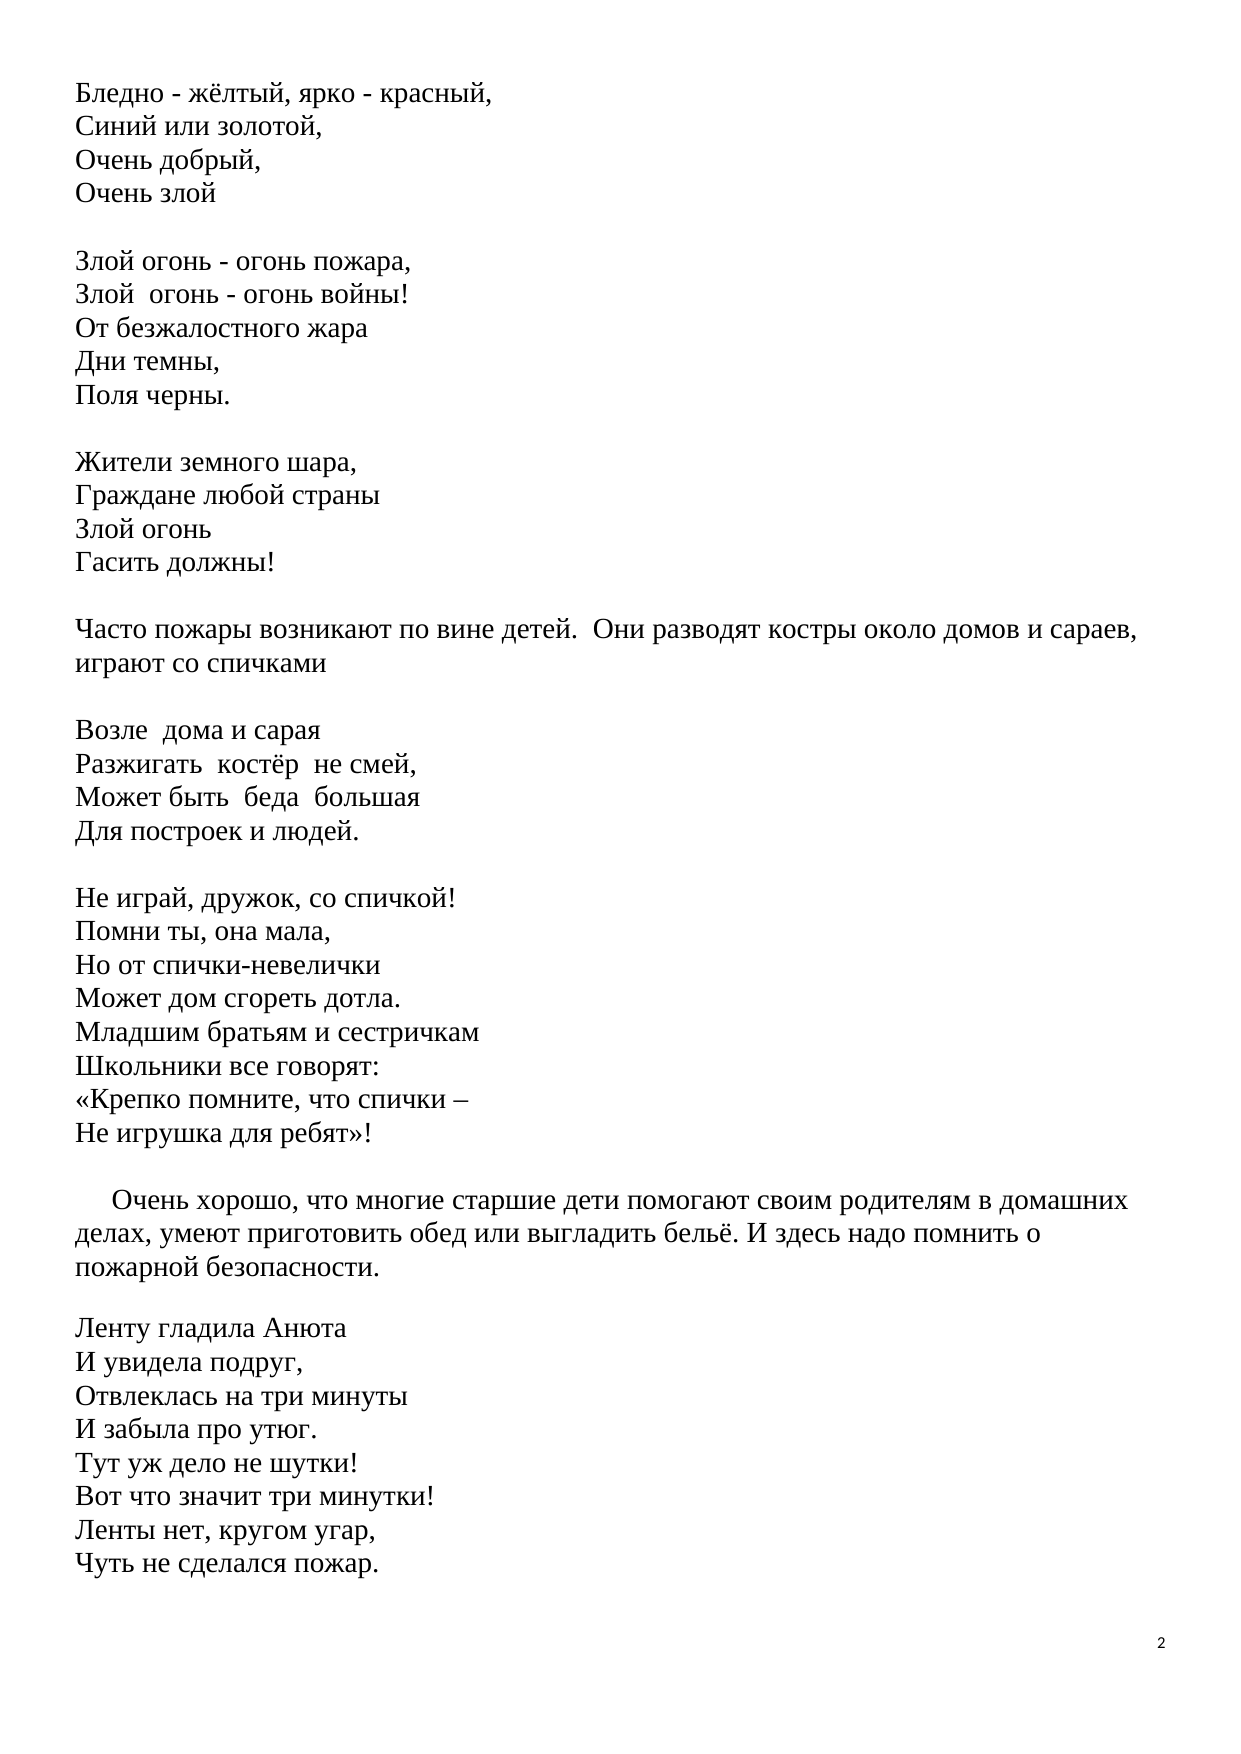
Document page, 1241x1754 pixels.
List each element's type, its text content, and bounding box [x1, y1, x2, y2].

text Помни ты, она мала, [75, 913, 1165, 947]
text Ленту гладила Анюта [75, 1311, 1165, 1344]
text Для построек и людей. [75, 813, 1165, 846]
text Очень добрый, [75, 142, 1165, 176]
text Граждане любой страны [75, 477, 1165, 511]
text Очень злой [75, 176, 1165, 209]
text Поля черны. [75, 377, 1165, 410]
text И забыла про утюг. [75, 1411, 1165, 1445]
text Но от спички-невелички [75, 947, 1165, 981]
text Очень хорошо, что многие старшие дети помогают своим родителям в домашних делах, умеют приготовить обед или выгладить бельё. И здесь надо помнить о [75, 1182, 1165, 1249]
text От безжалостного жара [75, 310, 1165, 343]
text Вот что значит три минутки! [75, 1478, 1165, 1512]
text Синий или золотой, [75, 108, 1165, 142]
text Может дом сгореть дотла. [75, 981, 1165, 1014]
text Не игрушка для ребят»! [75, 1115, 1165, 1148]
text Злой огонь - огонь пожара, [75, 243, 1165, 276]
text «Крепко помните, что спички – [75, 1081, 1165, 1115]
text Чуть не сделался пожар. [75, 1545, 1165, 1579]
text пожарной безопасности. [75, 1249, 1165, 1282]
text Часто пожары возникают по вине детей. Они разводят костры около домов и сараев, играют со спичками [75, 612, 1165, 679]
text Отвлеклась на три минуты [75, 1378, 1165, 1411]
text Гасить должны! [75, 544, 1165, 578]
text Дни темны, [75, 343, 1165, 377]
text Жители земного шара, [75, 444, 1165, 477]
text Школьники все говорят: [75, 1048, 1165, 1081]
text Не играй, дружок, со спичкой! [75, 880, 1165, 913]
text Возле дома и сарая [75, 712, 1165, 746]
text Может быть беда большая [75, 779, 1165, 813]
text И увидела подруг, [75, 1344, 1165, 1378]
text Бледно - жёлтый, ярко - красный, [75, 75, 1165, 108]
text Разжигать костёр не смей, [75, 746, 1165, 779]
text Тут уж дело не шутки! [75, 1445, 1165, 1478]
text Злой огонь - огонь войны! [75, 276, 1165, 310]
text Злой огонь [75, 511, 1165, 544]
text Ленты нет, кругом угар, [75, 1512, 1165, 1545]
text Младшим братьям и сестричкам [75, 1014, 1165, 1048]
